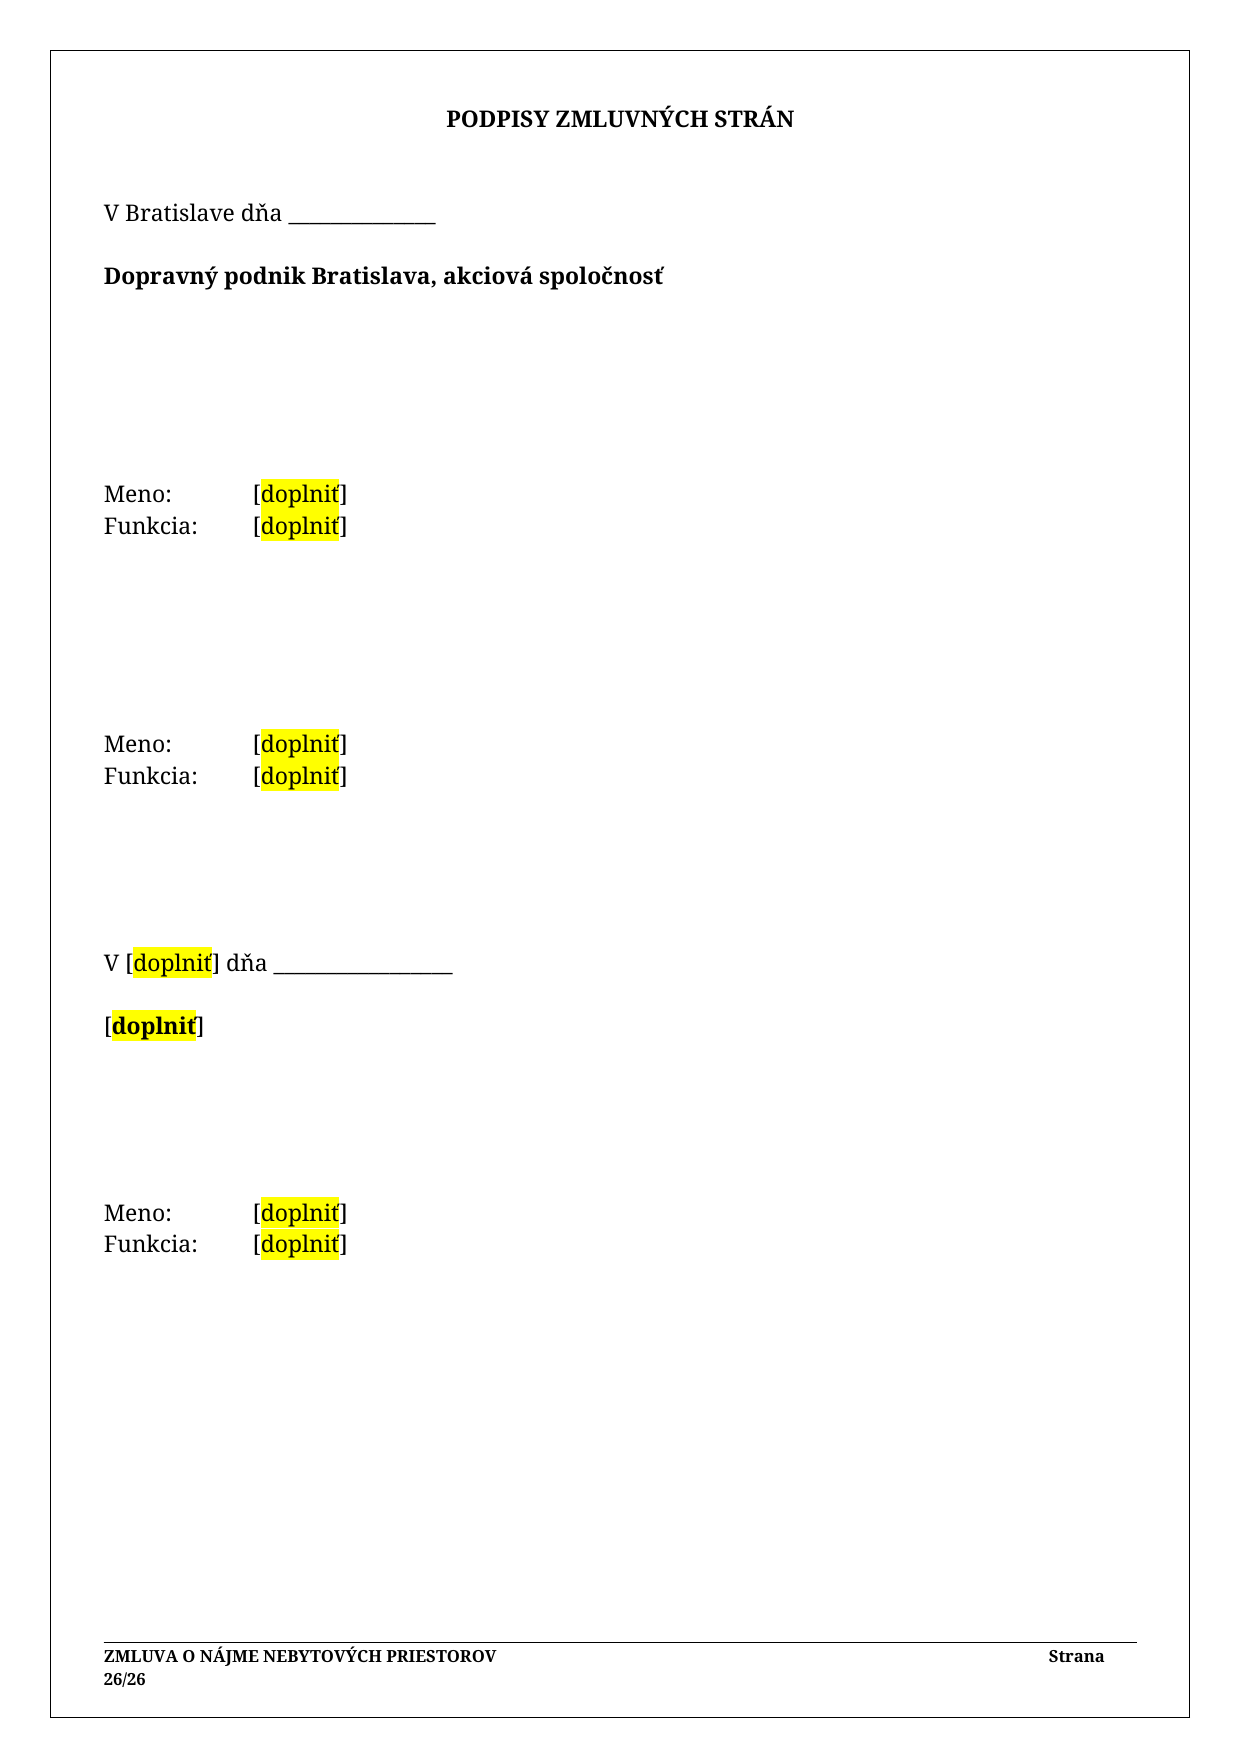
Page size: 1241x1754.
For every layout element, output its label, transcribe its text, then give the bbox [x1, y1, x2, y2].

text V Bratislave dňa ______________ [103, 197, 1137, 228]
text Meno: [doplniť] [339, 1197, 1137, 1228]
text Meno: [doplniť] [103, 478, 1137, 510]
text Funkcia: [doplniť] [339, 760, 1137, 791]
text Dopravný podnik Bratislava, akciová spoločnosť [103, 260, 1137, 291]
text Funkcia: [doplniť] [339, 510, 1137, 541]
text V [doplniť] dňa _________________ [212, 947, 1137, 978]
text Funkcia: [doplniť] [103, 1228, 1137, 1260]
text Meno: [doplniť] [103, 728, 1137, 760]
text Meno: [doplniť] [103, 1197, 261, 1228]
text PODPISY ZMLUVNÝCH STRÁN [103, 103, 1137, 135]
text Funkcia: [doplniť] [103, 510, 261, 541]
text Funkcia: [doplniť] [103, 760, 261, 791]
list [doplniť] [196, 1010, 1137, 1041]
